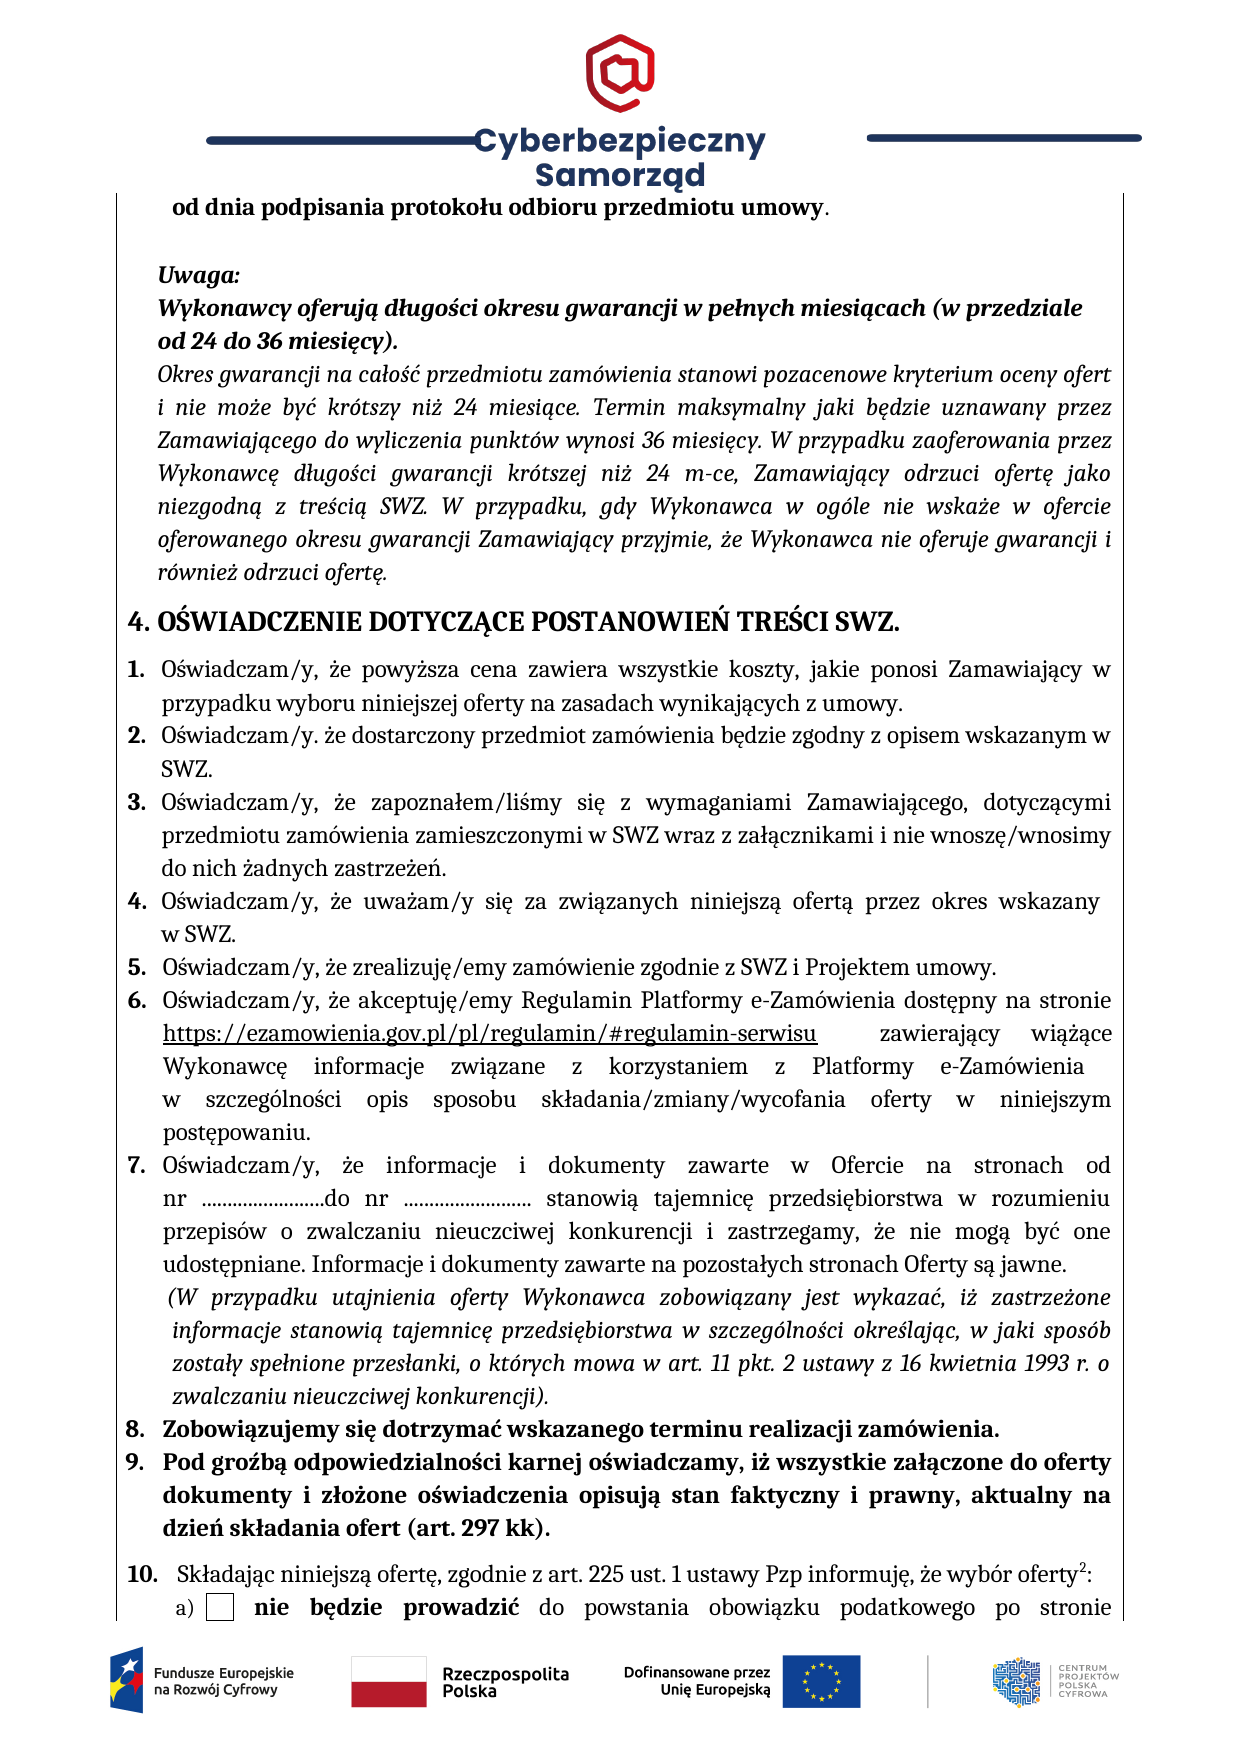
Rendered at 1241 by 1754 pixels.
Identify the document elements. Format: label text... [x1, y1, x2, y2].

picture [88, 1624, 1152, 1735]
picture [866, 134, 1142, 142]
picture [206, 34, 766, 193]
